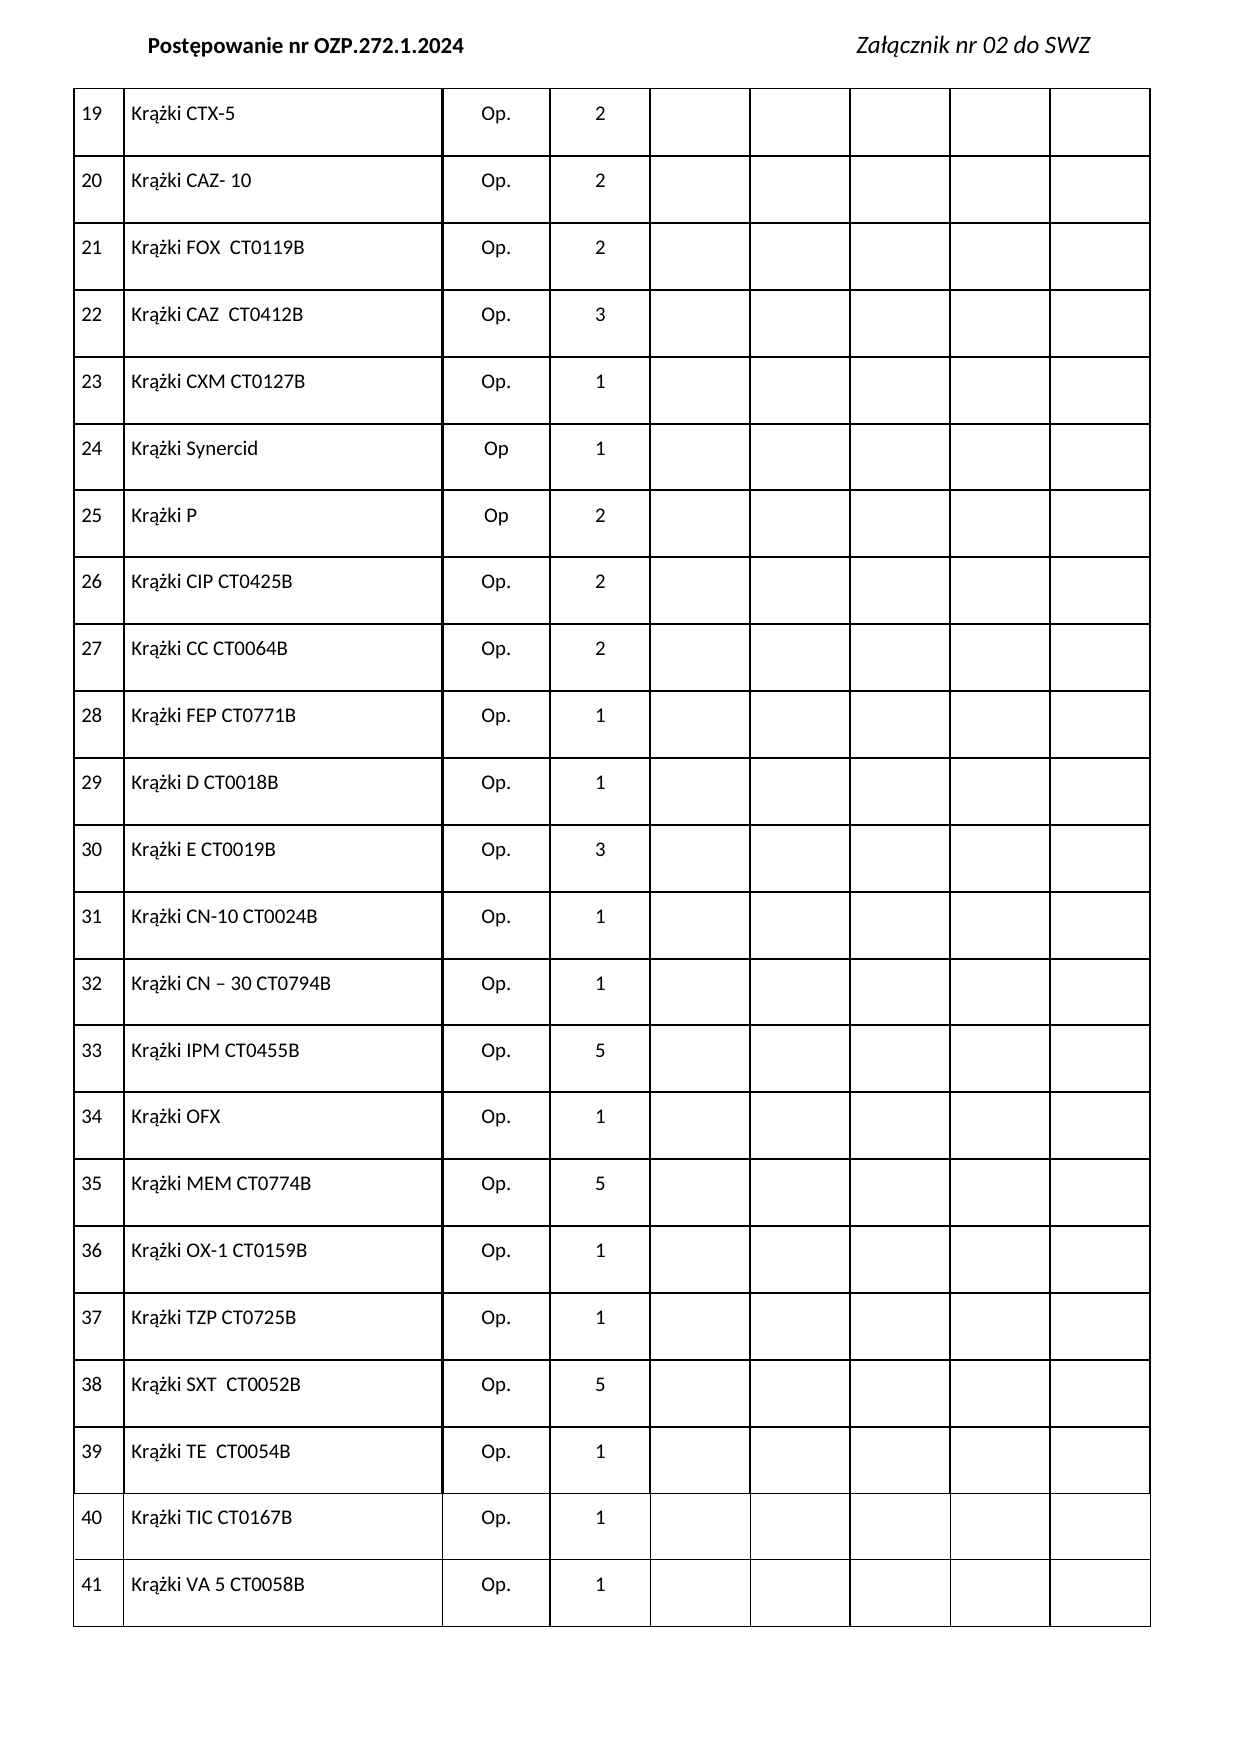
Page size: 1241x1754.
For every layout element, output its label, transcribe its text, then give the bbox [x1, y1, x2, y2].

table_cell 1 [551, 1227, 649, 1292]
table_cell 31 [75, 893, 123, 957]
table_cell 1 [551, 358, 649, 422]
table_cell Op. [444, 1361, 549, 1426]
table_cell [751, 358, 849, 422]
table_cell [651, 1227, 749, 1292]
table_cell 22 [75, 291, 123, 356]
table_cell Krążki D CT0018B [125, 759, 441, 824]
table_cell 5 [551, 1160, 649, 1225]
table_cell [751, 1560, 849, 1626]
table_cell Krążki TIC CT0167B [124, 1494, 442, 1559]
table_cell [851, 491, 949, 556]
table_cell [751, 491, 849, 556]
table_cell 1 [551, 1093, 649, 1158]
table_cell [851, 1026, 949, 1091]
table_cell 21 [75, 224, 123, 289]
table_cell [951, 1227, 1049, 1292]
table_cell Op. [444, 893, 549, 957]
table_cell [651, 826, 749, 891]
table_cell [851, 759, 949, 824]
table_cell Op. [443, 1560, 549, 1626]
table_cell [1051, 1361, 1149, 1426]
table_cell Krążki IPM CT0455B [125, 1026, 441, 1091]
table_cell Krążki OFX [125, 1093, 441, 1158]
table_cell Op. [444, 291, 549, 356]
table_cell [751, 1294, 849, 1359]
table_cell Op. [444, 1026, 549, 1091]
table_cell [851, 893, 949, 957]
table_cell [951, 625, 1049, 690]
table_cell [851, 1428, 949, 1492]
table_cell [651, 1026, 749, 1091]
table_cell [951, 558, 1049, 623]
table_cell [751, 826, 849, 891]
table_cell 1 [551, 759, 649, 824]
table_cell [951, 89, 1049, 155]
table_cell 23 [75, 358, 123, 422]
table_cell [1051, 558, 1149, 623]
table_cell 5 [551, 1361, 649, 1426]
table_cell 2 [551, 491, 649, 556]
table_cell 25 [75, 491, 123, 556]
table_cell [851, 692, 949, 757]
table_cell 1 [551, 1494, 650, 1559]
table_cell 1 [551, 1560, 650, 1626]
table_cell [751, 1026, 849, 1091]
table_cell [751, 1227, 849, 1292]
table_cell [951, 358, 1049, 422]
table_cell 20 [75, 157, 123, 222]
table_cell Op. [444, 1227, 549, 1292]
table_cell 24 [75, 425, 123, 489]
table_cell 30 [75, 826, 123, 891]
table_cell [751, 1093, 849, 1158]
table_cell 38 [75, 1361, 123, 1426]
table_cell Op. [444, 625, 549, 690]
table_cell [851, 625, 949, 690]
table_cell [1051, 759, 1149, 824]
table_cell [651, 358, 749, 422]
table_cell [851, 425, 949, 489]
table_cell [851, 157, 949, 222]
table_cell [1051, 291, 1149, 356]
table_cell [651, 1428, 749, 1492]
table_cell [651, 491, 749, 556]
table_cell Op. [444, 960, 549, 1024]
table_cell Op. [444, 558, 549, 623]
table_cell 1 [551, 692, 649, 757]
table_cell 3 [551, 291, 649, 356]
table_cell [951, 960, 1049, 1024]
table_cell Krążki MEM CT0774B [125, 1160, 441, 1225]
table_cell 5 [551, 1026, 649, 1091]
table_cell Krążki CAZ CT0412B [125, 291, 441, 356]
table_cell Krążki SXT CT0052B [125, 1361, 441, 1426]
table_cell [651, 1160, 749, 1225]
table_cell [851, 1494, 950, 1559]
table_cell [1051, 1227, 1149, 1292]
table_cell 26 [75, 558, 123, 623]
table_cell [1051, 1160, 1149, 1225]
table_cell [651, 759, 749, 824]
table_cell 40 [74, 1494, 123, 1559]
table_cell Krążki OX-1 CT0159B [125, 1227, 441, 1292]
table_cell [851, 291, 949, 356]
table_cell [1051, 157, 1149, 222]
table_cell [751, 558, 849, 623]
table_cell 1 [551, 425, 649, 489]
table_cell [851, 1160, 949, 1225]
table_cell [1051, 1494, 1150, 1559]
table_cell Krążki CN-10 CT0024B [125, 893, 441, 957]
table_cell [951, 1494, 1049, 1559]
table_cell [651, 1294, 749, 1359]
table_cell [951, 224, 1049, 289]
table_cell [651, 625, 749, 690]
table_cell [951, 759, 1049, 824]
table_cell Krążki CAZ- 10 [125, 157, 441, 222]
table_cell [751, 960, 849, 1024]
table_cell 1 [551, 960, 649, 1024]
table_cell 27 [75, 625, 123, 690]
table_cell 3 [551, 826, 649, 891]
table_cell Krążki VA 5 CT0058B [124, 1560, 442, 1626]
table_cell 2 [551, 89, 649, 155]
table_cell 41 [74, 1559, 123, 1626]
table_cell Krążki CIP CT0425B [125, 558, 441, 623]
table_cell [1051, 425, 1149, 489]
table_cell Krążki CC CT0064B [125, 625, 441, 690]
table_cell [1051, 1560, 1150, 1626]
table_cell [1051, 1294, 1149, 1359]
table_cell Op. [443, 1494, 549, 1559]
table_cell 29 [75, 759, 123, 824]
table_cell [851, 1560, 950, 1626]
table_cell [1051, 826, 1149, 891]
table_cell [951, 1361, 1049, 1426]
table_cell Op. [444, 1160, 549, 1225]
table_cell [751, 425, 849, 489]
table_cell [951, 692, 1049, 757]
table_cell 2 [551, 224, 649, 289]
table_cell [1051, 491, 1149, 556]
table_cell [851, 960, 949, 1024]
table_cell 1 [551, 893, 649, 957]
table_cell [851, 1227, 949, 1292]
table_cell [651, 291, 749, 356]
table_cell [951, 1428, 1049, 1492]
table_cell [751, 291, 849, 356]
table_cell Op. [444, 759, 549, 824]
table_cell [751, 1361, 849, 1426]
table_cell [751, 1428, 849, 1492]
table_cell [651, 1093, 749, 1158]
table_cell 37 [75, 1294, 123, 1359]
table_cell 39 [75, 1428, 123, 1492]
table_cell Op. [444, 1428, 549, 1492]
table_cell [951, 826, 1049, 891]
table_cell 33 [75, 1026, 123, 1091]
table_cell 28 [75, 692, 123, 757]
table_cell [851, 1294, 949, 1359]
table_cell [851, 826, 949, 891]
table_cell [751, 759, 849, 824]
table_cell [751, 157, 849, 222]
table_cell Op. [444, 1093, 549, 1158]
table_cell [751, 625, 849, 690]
table_cell Op. [444, 1294, 549, 1359]
table_cell 2 [551, 558, 649, 623]
table_cell Op. [444, 89, 549, 155]
table_cell [751, 224, 849, 289]
table_cell Op. [444, 358, 549, 422]
table_cell Op. [444, 826, 549, 891]
table_cell [1051, 224, 1149, 289]
table_cell [1051, 89, 1149, 155]
table_cell [651, 425, 749, 489]
table_cell Op [444, 425, 549, 489]
table_cell [751, 89, 849, 155]
table_cell 36 [75, 1227, 123, 1292]
table_cell Krążki CTX-5 [125, 89, 441, 155]
table_cell [651, 692, 749, 757]
table_cell [651, 960, 749, 1024]
table_cell [751, 1494, 849, 1559]
table_cell Krążki CN – 30 CT0794B [125, 960, 441, 1024]
table_cell [651, 893, 749, 957]
table_cell [851, 1093, 949, 1158]
table_cell [651, 224, 749, 289]
table_cell 34 [75, 1093, 123, 1158]
table_cell [851, 224, 949, 289]
table_cell [1051, 1093, 1149, 1158]
table_cell 2 [551, 625, 649, 690]
table_cell Krążki TE CT0054B [125, 1428, 441, 1492]
table_cell [951, 1160, 1049, 1225]
table_cell [951, 291, 1049, 356]
table_cell Krążki CXM CT0127B [125, 358, 441, 422]
table_cell Krążki FEP CT0771B [125, 692, 441, 757]
table_cell [651, 89, 749, 155]
table_cell [1051, 692, 1149, 757]
table_cell [1051, 1026, 1149, 1091]
table_cell Krążki FOX CT0119B [125, 224, 441, 289]
table_cell [651, 1361, 749, 1426]
table_cell 19 [75, 89, 123, 155]
table_cell [1051, 893, 1149, 957]
table_cell [951, 425, 1049, 489]
table_cell [651, 1494, 750, 1559]
table_cell [751, 692, 849, 757]
table_cell [951, 1560, 1049, 1626]
table_cell [951, 1026, 1049, 1091]
table_cell [851, 1361, 949, 1426]
table_cell [1051, 358, 1149, 422]
table_cell [851, 89, 949, 155]
table_cell [1051, 960, 1149, 1024]
table_cell [851, 358, 949, 422]
table_cell Krążki Synercid [125, 425, 441, 489]
table_cell 35 [75, 1160, 123, 1225]
table_cell [851, 558, 949, 623]
table_cell Op. [444, 692, 549, 757]
table_cell [1051, 625, 1149, 690]
table_cell 2 [551, 157, 649, 222]
table_cell [951, 1093, 1049, 1158]
table_cell [1051, 1428, 1149, 1492]
table_cell [951, 1294, 1049, 1359]
table_cell [951, 893, 1049, 957]
table_cell Krążki TZP CT0725B [125, 1294, 441, 1359]
table_cell 1 [551, 1294, 649, 1359]
table_cell 32 [75, 960, 123, 1024]
table_cell [951, 157, 1049, 222]
table_cell Krążki E CT0019B [125, 826, 441, 891]
table_cell Krążki P [125, 491, 441, 556]
table_cell [751, 893, 849, 957]
table_cell Op [444, 491, 549, 556]
table_cell Op. [444, 157, 549, 222]
table_cell [951, 491, 1049, 556]
table_cell [651, 558, 749, 623]
table_cell Op. [444, 224, 549, 289]
table_cell 1 [551, 1428, 649, 1492]
table_cell [751, 1160, 849, 1225]
table_cell [651, 157, 749, 222]
table_cell [651, 1560, 750, 1626]
